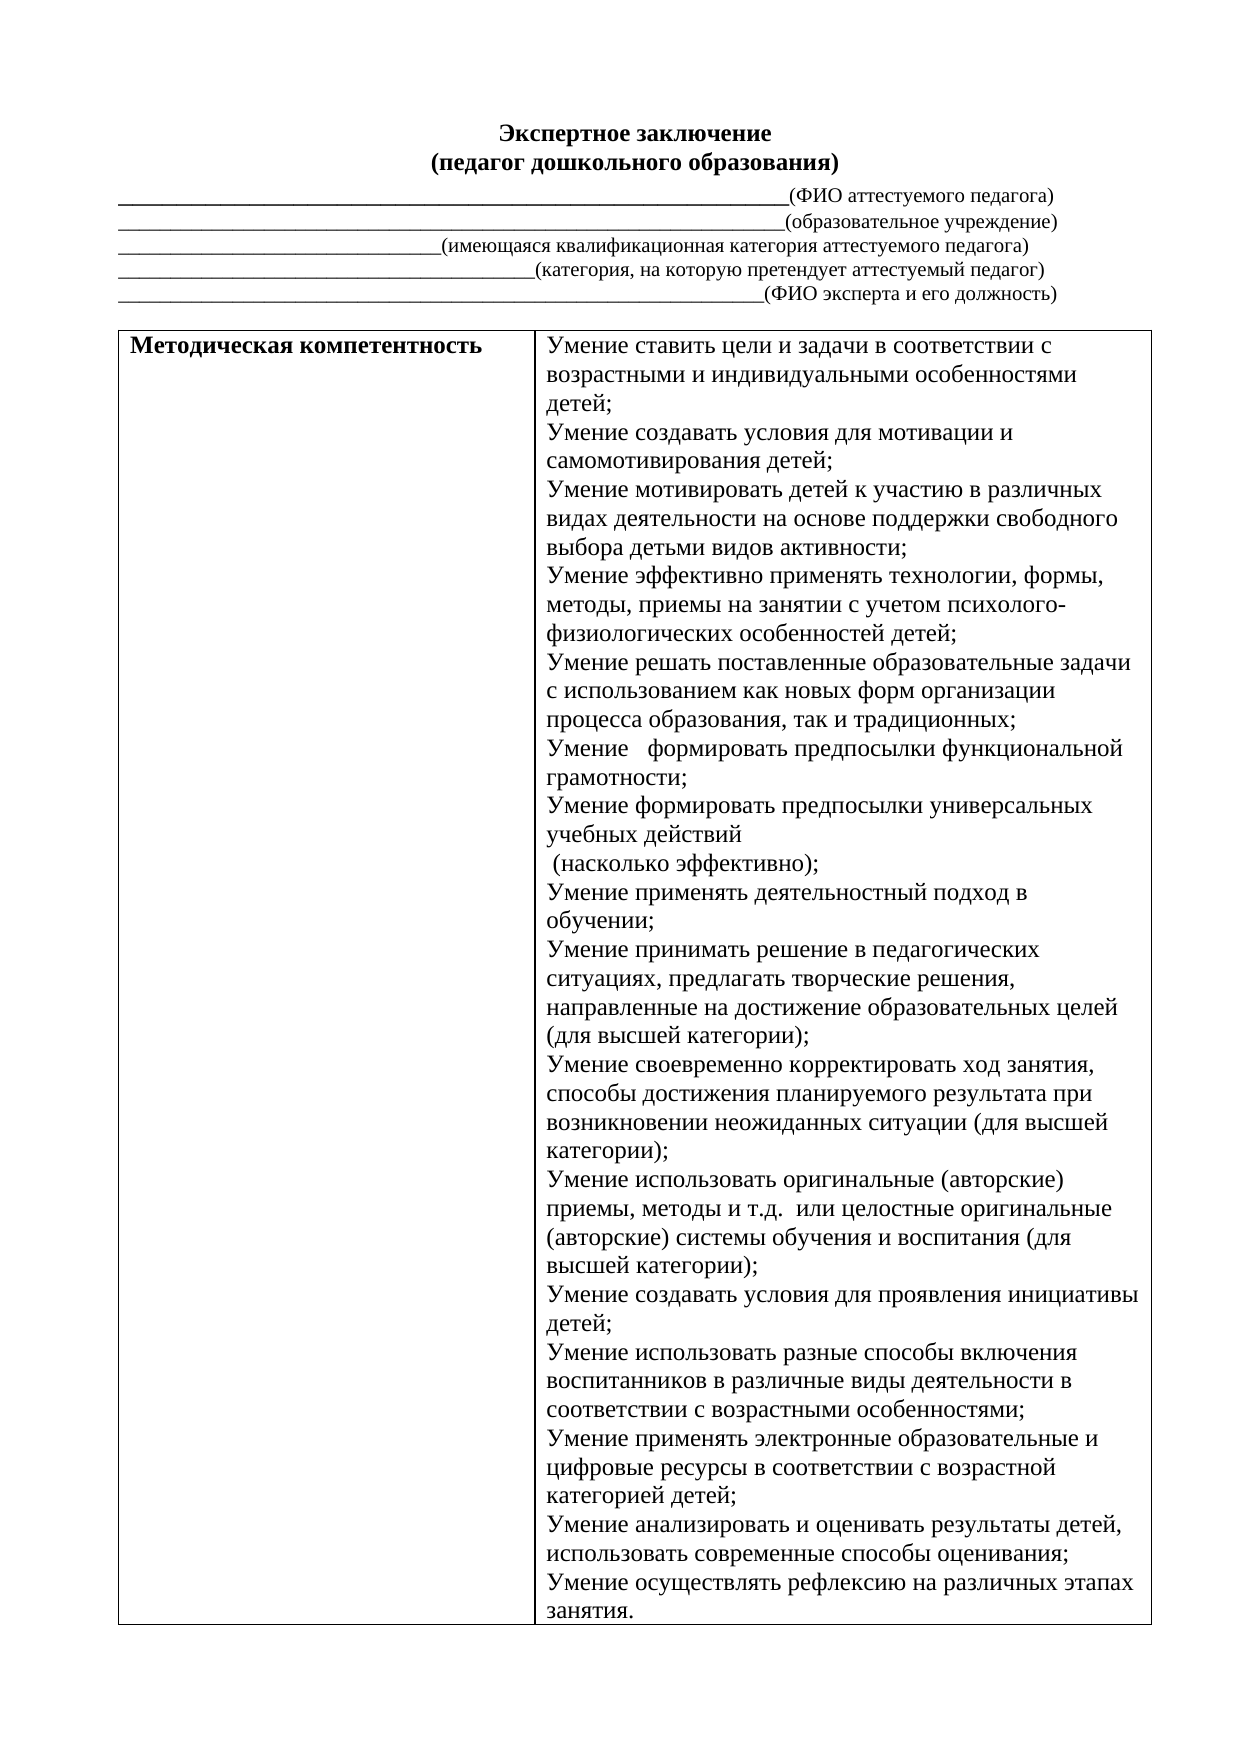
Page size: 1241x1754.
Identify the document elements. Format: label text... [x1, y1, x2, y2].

text (педагог дошкольного образования) [118, 147, 1152, 176]
text ______________________________________________(ФИО аттестуемого педагога) ________________________________________________________________(образовательное учреждение) _______________________________(имеющаяся квалификационная категория аттестуемого педагога) ________________________________________(категория, на которую претендует аттестуемый педагог) ______________________________________________________________(ФИО эксперта и его должность) [118, 176, 1152, 305]
table_header Умение ставить цели и задачи в соответствии с возрастными и индивидуальными особенностями детей; Умение создавать условия для мотивации и самомотивирования детей; Умение мотивировать детей к участию в различных видах деятельности на основе поддержки свободного выбора детьми видов активности; Умение эффективно применять технологии, формы, методы, приемы на занятии с учетом психолого-физиологических особенностей детей; Умение решать поставленные образовательные задачи с использованием как новых форм организации процесса образования, так и традиционных; Умение формировать предпосылки функциональной грамотности; Умение формировать предпосылки универсальных учебных действий (насколько эффективно); Умение применять деятельностный подход в обучении; Умение принимать решение в педагогических ситуациях, предлагать творческие решения, направленные на достижение образовательных целей (для высшей категории); Умение своевременно корректировать ход занятия, способы достижения планируемого результата при возникновении неожиданных ситуации (для высшей категории); Умение использовать оригинальные (авторские) приемы, методы и т.д. или целостные оригинальные (авторские) системы обучения и воспитания (для высшей категории); Умение создавать условия для проявления инициативы детей; Умение использовать разные способы включения воспитанников в различные виды деятельности в соответствии с возрастными особенностями; Умение применять электронные образовательные и цифровые ресурсы в соответствии с возрастной категорией детей; Умение анализировать и оценивать результаты детей, использовать современные способы оценивания; Умение осуществлять рефлексию на различных этапах занятия. [536, 331, 1151, 1624]
text Экспертное заключение [118, 118, 1152, 147]
table_header Методическая компетентность [119, 331, 534, 1624]
